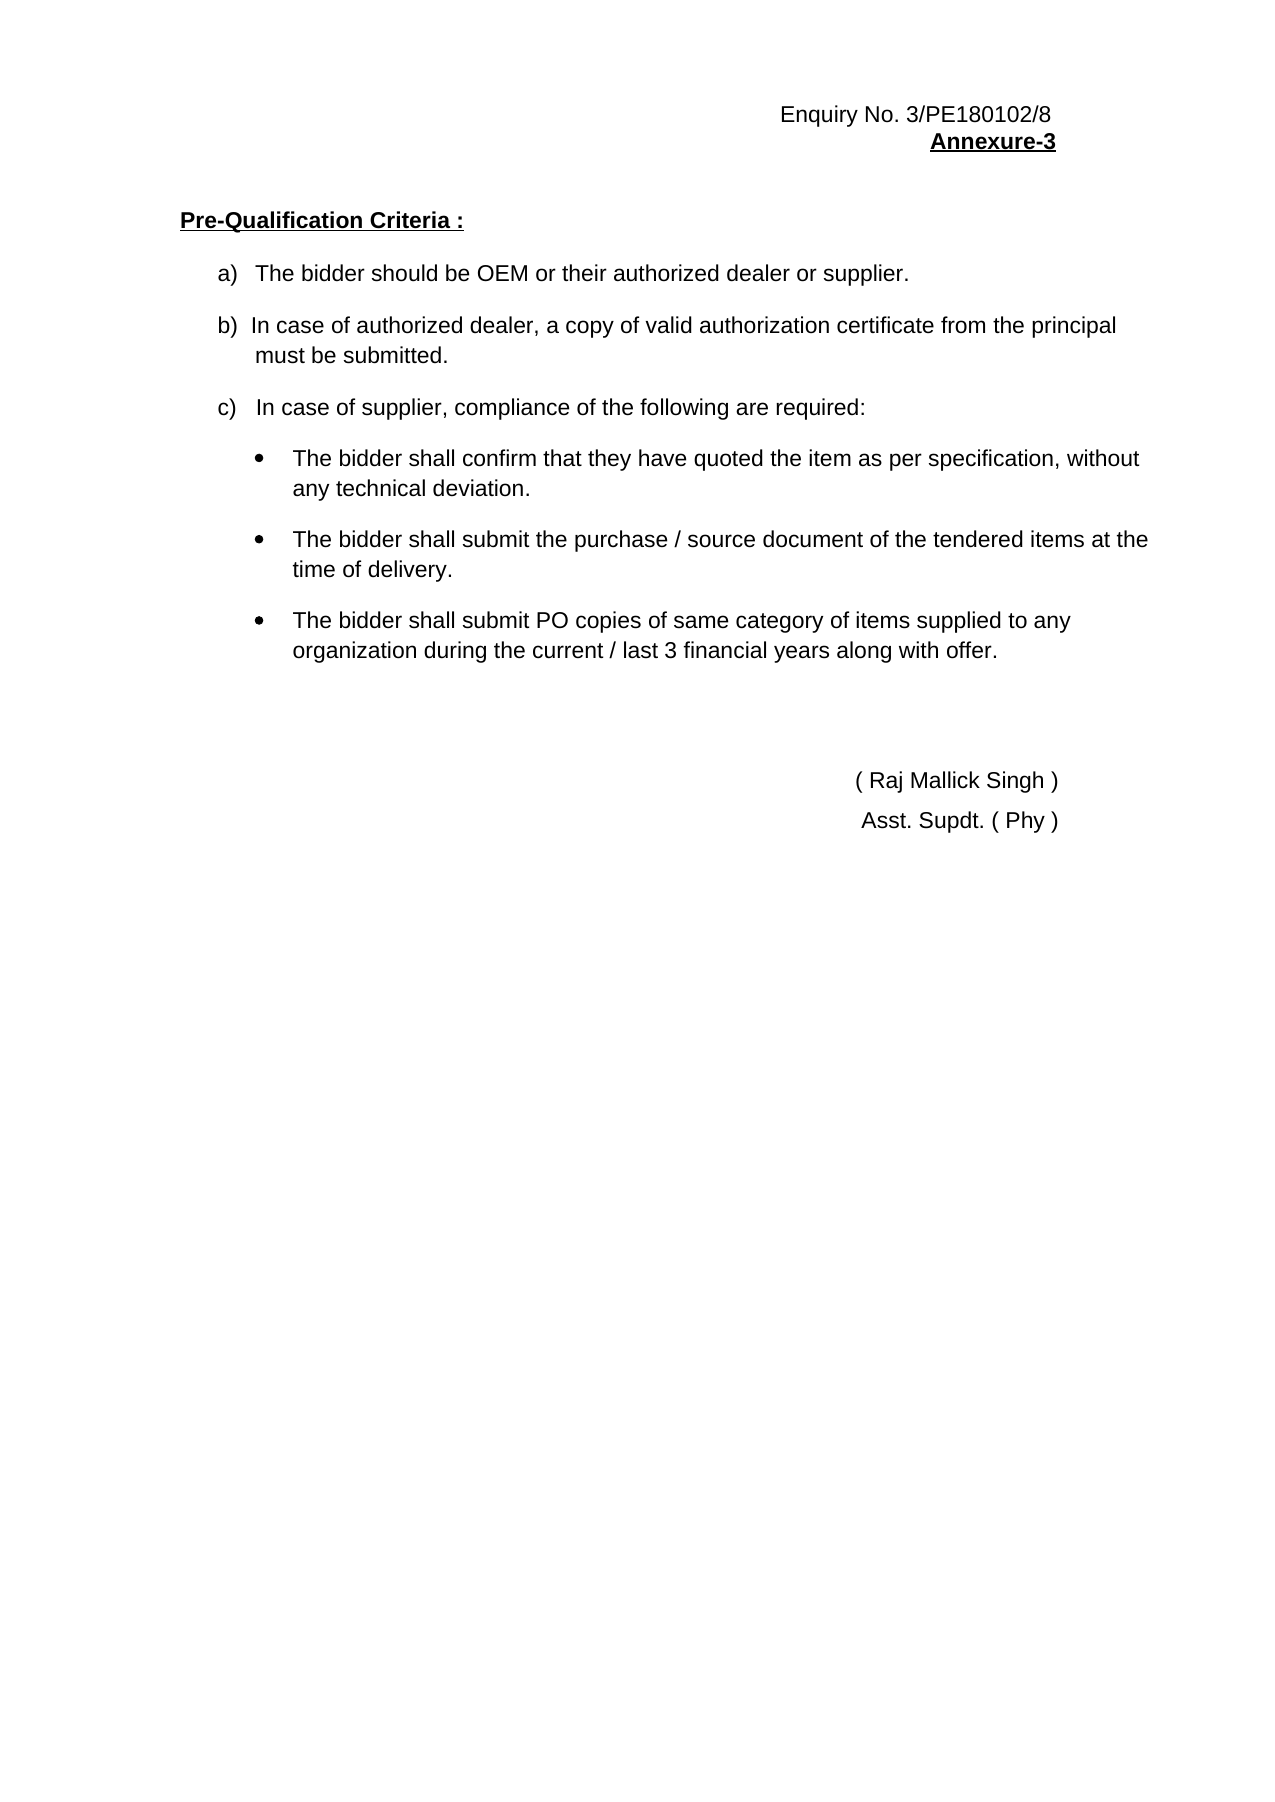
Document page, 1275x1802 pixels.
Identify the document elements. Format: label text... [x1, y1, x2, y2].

text Annexure-3 [855, 128, 1155, 154]
text Asst. Supdt. ( Phy ) [180, 807, 1155, 833]
list The bidder shall submit the purchase / source document of the tendered items at the time of delivery. [255, 526, 1155, 582]
list The bidder should be OEM or their authorized dealer or supplier. [217, 259, 1155, 286]
text b) In case of authorized dealer, a copy of valid authorization certificate from the principal must be submitted. [217, 312, 1155, 369]
text Enquiry No. 3/PE180102/8 [180, 101, 1155, 128]
text ( Raj Mallick Singh ) [180, 767, 1155, 793]
text Pre-Qualification Criteria : [180, 207, 1155, 233]
text c) In case of supplier, compliance of the following are required: [217, 393, 1155, 420]
list The bidder shall submit PO copies of same category of items supplied to any organization during the current / last 3 financial years along with offer. [255, 607, 1155, 663]
list The bidder shall confirm that they have quoted the item as per specification, without any technical deviation. [255, 444, 1155, 501]
